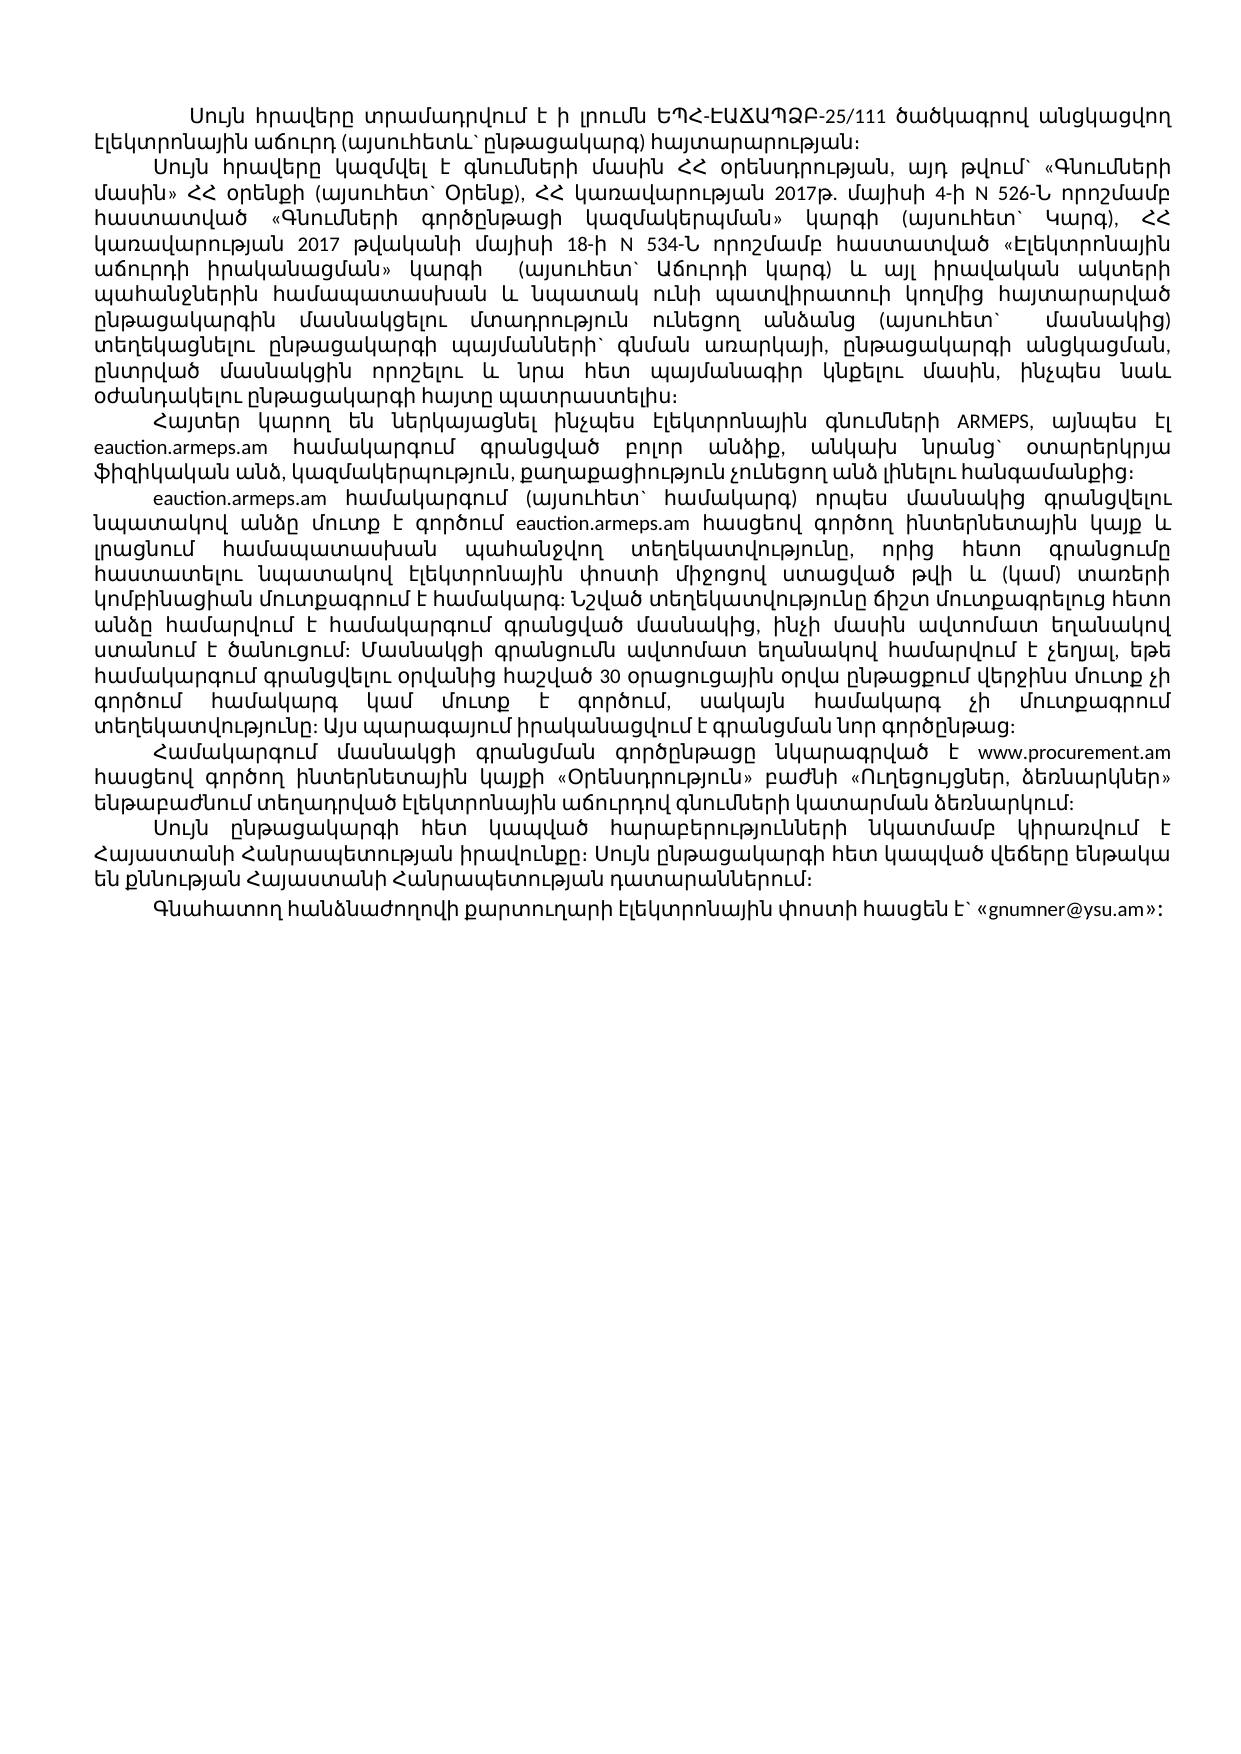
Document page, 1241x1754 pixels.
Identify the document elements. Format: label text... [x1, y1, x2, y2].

text Սույն հրավերը կազմվել է գնումների մասին ՀՀ օրենսդրության, այդ թվում` «Գնումների մասին» ՀՀ օրենքի (այսուհետ` Օրենք), ՀՀ կառավարության 2017թ. մայիսի 4-ի N 526-Ն որոշմամբ հաստատված «Գնումների գործընթացի կազմակերպման» կարգի (այսուհետ` Կարգ), ՀՀ կառավարության 2017 թվականի մայիսի 18-ի N 534-Ն որոշմամբ հաստատված «Էլեկտրոնային աճուրդի իրականացման» կարգի (այսուհետ` Աճուրդի կարգ) և այլ իրավական ակտերի պահանջներին համապատասխան և նպատակ ունի պատվիրատուի կողմից հայտարարված ընթացակարգին մասնակցելու մտադրություն ունեցող անձանց (այսուհետ` մասնակից) տեղեկացնելու ընթացակարգի պայմանների` գնման առարկայի, ընթացակարգի անցկացման, ընտրված մասնակցին որոշելու և նրա հետ պայմանագիր կնքելու մասին, ինչպես նաև օժանդակելու ընթացակարգի հայտը պատրաստելիս։ [94, 154, 1171, 409]
text Համակարգում մասնակցի գրանցման գործընթացը նկարագրված է www.procurement.am հասցեով գործող ինտերնետային կայքի «Օրենսդրություն» բաժնի «Ուղեցույցներ, ձեռնարկներ» ենթաբաժնում տեղադրված էլեկտրոնային աճուրդով գնումների կատարման ձեռնարկում: [94, 739, 1171, 815]
text Հայտեր կարող են ներկայացնել ինչպես էլեկտրոնային գնումների ARMEPS, այնպես էլ eauction.armeps.am համակարգում գրանցված բոլոր անձիք, անկախ նրանց` օտարերկրյա ֆիզիկական անձ, կազմակերպություն, քաղաքացիություն չունեցող անձ լինելու հանգամանքից։ [94, 409, 1171, 485]
text Սույն ընթացակարգի հետ կապված հարաբերությունների նկատմամբ կիրառվում է Հայաստանի Հանրապետության իրավունքը։ Սույն ընթացակարգի հետ կապված վեճերը ենթակա են քննության Հայաստանի Հանրապետության դատարաններում։ [94, 815, 1171, 892]
text Սույն հրավերը տրամադրվում է ի լրումն ԵՊՀ-ԷԱՃԱՊՁԲ-25/111 ծածկագրով անցկացվող էլեկտրոնային աճուրդ (այսուհետև` ընթացակարգ) հայտարարության։ [94, 104, 1171, 154]
text eauction.armeps.am համակարգում (այսուհետ` համակարգ) որպես մասնակից գրանցվելու նպատակով անձը մուտք է գործում eauction.armeps.am հասցեով գործող ինտերնետային կայք և լրացնում համապատասխան պահանջվող տեղեկատվությունը, որից հետո գրանցումը հաստատելու նպատակով էլեկտրոնային փոստի միջոցով ստացված թվի և (կամ) տառերի կոմբինացիան մուտքագրում է համակարգ: Նշված տեղեկատվությունը ճիշտ մուտքագրելուց հետո անձը համարվում է համակարգում գրանցված մասնակից, ինչի մասին ավտոմատ եղանակով ստանում է ծանուցում: Մասնակցի գրանցումն ավտոմատ եղանակով համարվում է չեղյալ, եթե համակարգում գրանցվելու օրվանից հաշված 30 օրացուցային օրվա ընթացքում վերջինս մուտք չի գործում համակարգ կամ մուտք է գործում, սակայն համակարգ չի մուտքագրում տեղեկատվությունը: Այս պարագայում իրականացվում է գրանցման նոր գործընթաց: [94, 485, 1171, 739]
text Գնահատող հանձնաժողովի քարտուղարի էլեկտրոնային փոստի հասցեն է` «gnumner@ysu.am»: [94, 892, 1171, 922]
